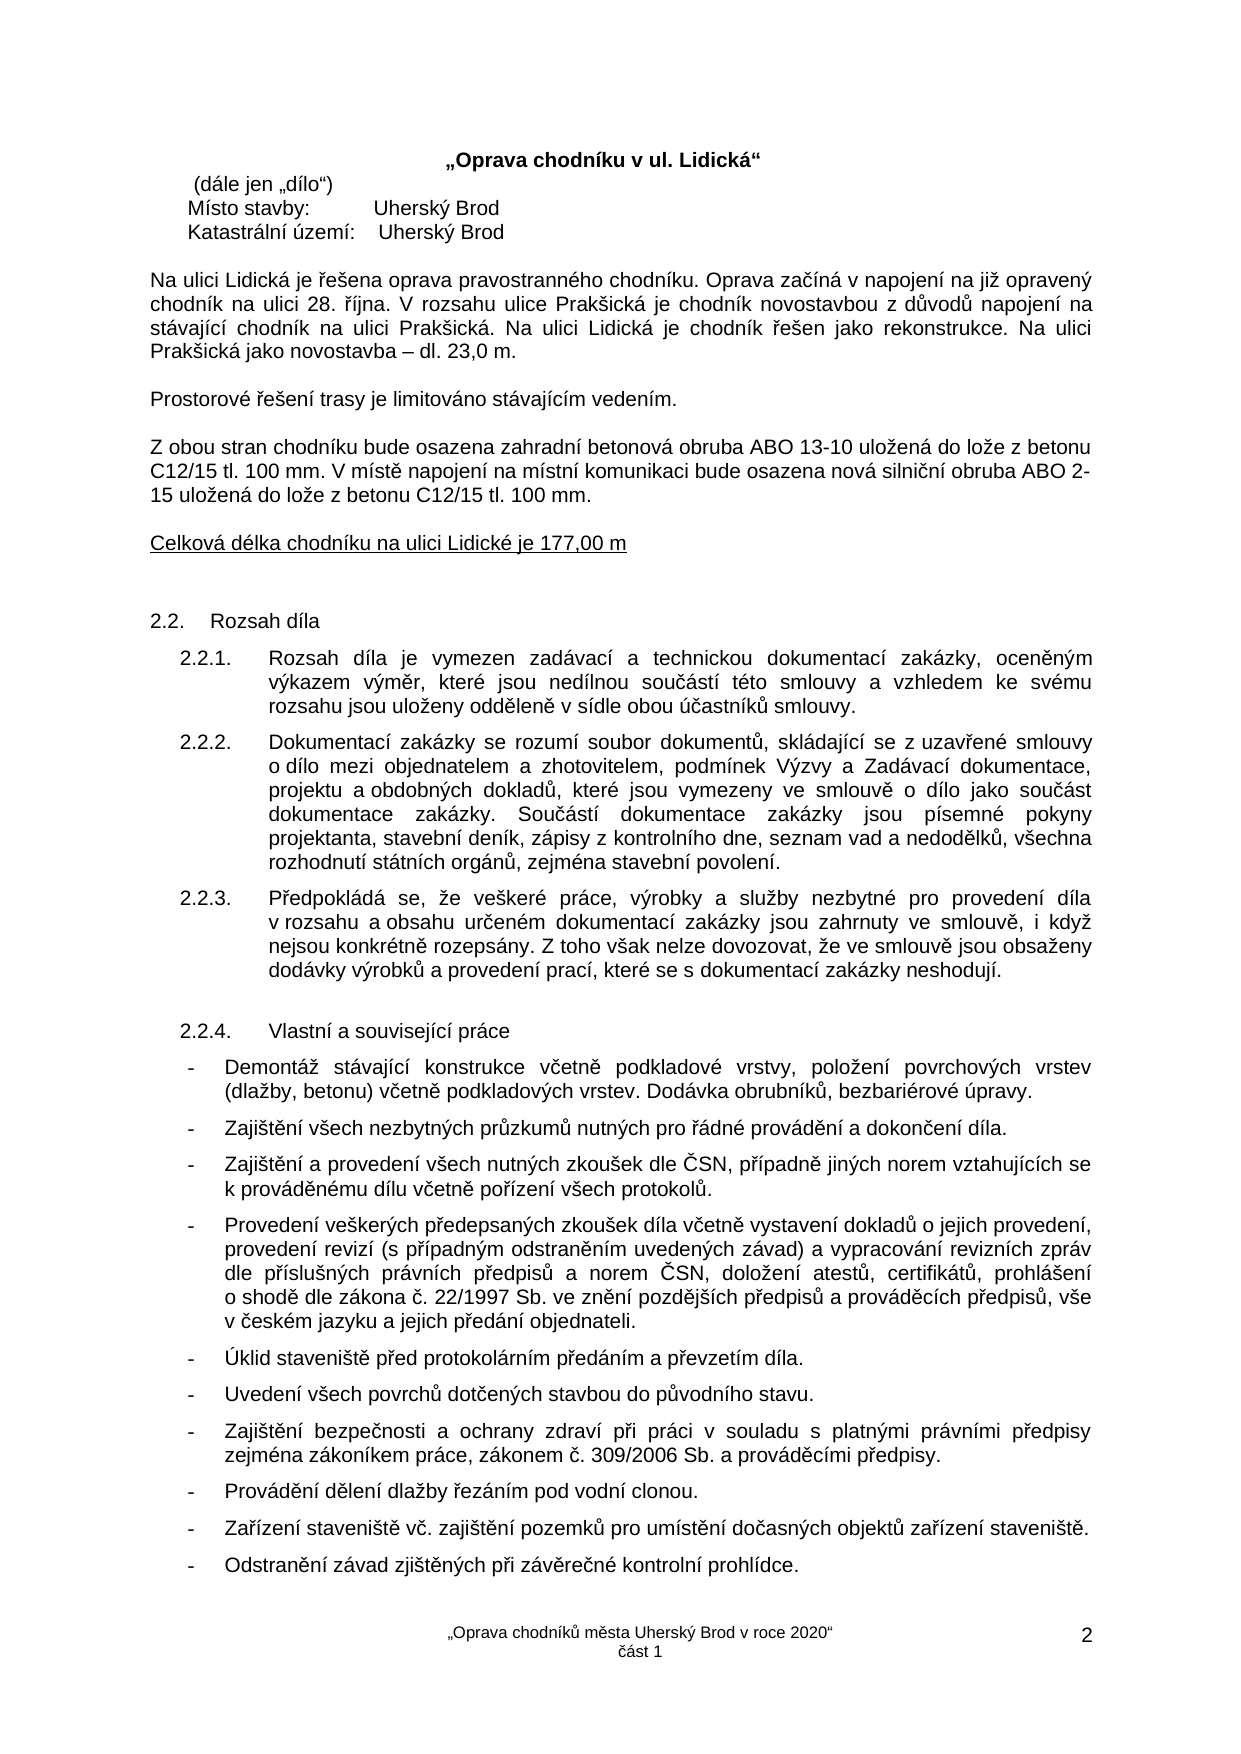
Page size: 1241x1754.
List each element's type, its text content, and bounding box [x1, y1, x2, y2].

list Demontáž stávající konstrukce včetně podkladové vrstvy, položení povrchových vrstev (dlažby, betonu) včetně podkladových vrstev. Dodávka obrubníků, bezbariérové úpravy. [187, 1055, 1093, 1103]
text Prostorové řešení trasy je limitováno stávajícím vedením. [150, 387, 1093, 411]
list Zajištění a provedení všech nutných zkoušek dle ČSN, případně jiných norem vztahujících se k prováděnému dílu včetně pořízení všech protokolů. [187, 1152, 1093, 1200]
list Odstranění závad zjištěných při závěrečné kontrolní prohlídce. [187, 1553, 1093, 1577]
text (dále jen „dílo“) [150, 172, 1093, 196]
subtitle Dokumentací zakázky se rozumí soubor dokumentů, skládající se z uzavřené smlouvy o dílo mezi objednatelem a zhotovitelem, podmínek Výzvy a Zadávací dokumentace, projektu a obdobných dokladů, které jsou vymezeny ve smlouvě o dílo jako součást dokumentace zakázky. Součástí dokumentace zakázky jsou písemné pokyny projektanta, stavební deník, zápisy z kontrolního dne, seznam vad a nedodělků, všechna rozhodnutí státních orgánů, zejména stavební povolení. [179, 730, 1093, 874]
text „Oprava chodníku v ul. Lidická“ [371, 148, 1093, 172]
subtitle Rozsah díla je vymezen zadávací a technickou dokumentací zakázky, oceněným výkazem výměr, které jsou nedílnou součástí této smlouvy a vzhledem ke svému rozsahu jsou uloženy odděleně v sídle obou účastníků smlouvy. [179, 646, 1093, 717]
subtitle Vlastní a související práce [179, 1018, 1093, 1042]
text Z obou stran chodníku bude osazena zahradní betonová obruba ABO 13-10 uložená do lože z betonu C12/15 tl. 100 mm. V místě napojení na místní komunikaci bude osazena nová silniční obruba ABO 2-15 uložená do lože z betonu C12/15 tl. 100 mm. [150, 435, 1093, 507]
text Místo stavby: Uherský Brod [187, 196, 1093, 219]
text Na ulici Lidická je řešena oprava pravostranného chodníku. Oprava začíná v napojení na již opravený chodník na ulici 28. října. V rozsahu ulice Prakšická je chodník novostavbou z důvodů napojení na stávající chodník na ulici Prakšická. Na ulici Lidická je chodník řešen jako rekonstrukce. Na ulici Prakšická jako novostavba – dl. 23,0 m. [150, 267, 1093, 363]
subtitle Předpokládá se, že veškeré práce, výrobky a služby nezbytné pro provedení díla v rozsahu a obsahu určeném dokumentací zakázky jsou zahrnuty ve smlouvě, i když nejsou konkrétně rozepsány. Z toho však nelze dovozovat, že ve smlouvě jsou obsaženy dodávky výrobků a provedení prací, které se s dokumentací zakázky neshodují. [179, 886, 1093, 982]
list Provádění dělení dlažby řezáním pod vodní clonou. [187, 1479, 1093, 1503]
list Zajištění všech nezbytných průzkumů nutných pro řádné provádění a dokončení díla. [187, 1116, 1093, 1140]
text Katastrální území: Uherský Brod [187, 219, 1093, 243]
list Uvedení všech povrchů dotčených stavbou do původního stavu. [187, 1382, 1093, 1406]
subtitle Rozsah díla [150, 609, 1093, 633]
list Úklid staveniště před protokolárním předáním a převzetím díla. [187, 1345, 1093, 1369]
list Provedení veškerých předepsaných zkoušek díla včetně vystavení dokladů o jejich provedení, provedení revizí (s případným odstraněním uvedených závad) a vypracování revizních zpráv dle příslušných právních předpisů a norem ČSN, doložení atestů, certifikátů, prohlášení o shodě dle zákona č. 22/1997 Sb. ve znění pozdějších předpisů a prováděcích předpisů, vše v českém jazyku a jejich předání objednateli. [187, 1213, 1093, 1333]
list Zajištění bezpečnosti a ochrany zdraví při práci v souladu s platnými právními předpisy zejména zákoníkem práce, zákonem č. 309/2006 Sb. a prováděcími předpisy. [187, 1419, 1093, 1467]
text Celková délka chodníku na ulici Lidické je 177,00 m [150, 531, 1093, 555]
list Zařízení staveniště vč. zajištění pozemků pro umístění dočasných objektů zařízení staveniště. [187, 1516, 1093, 1540]
